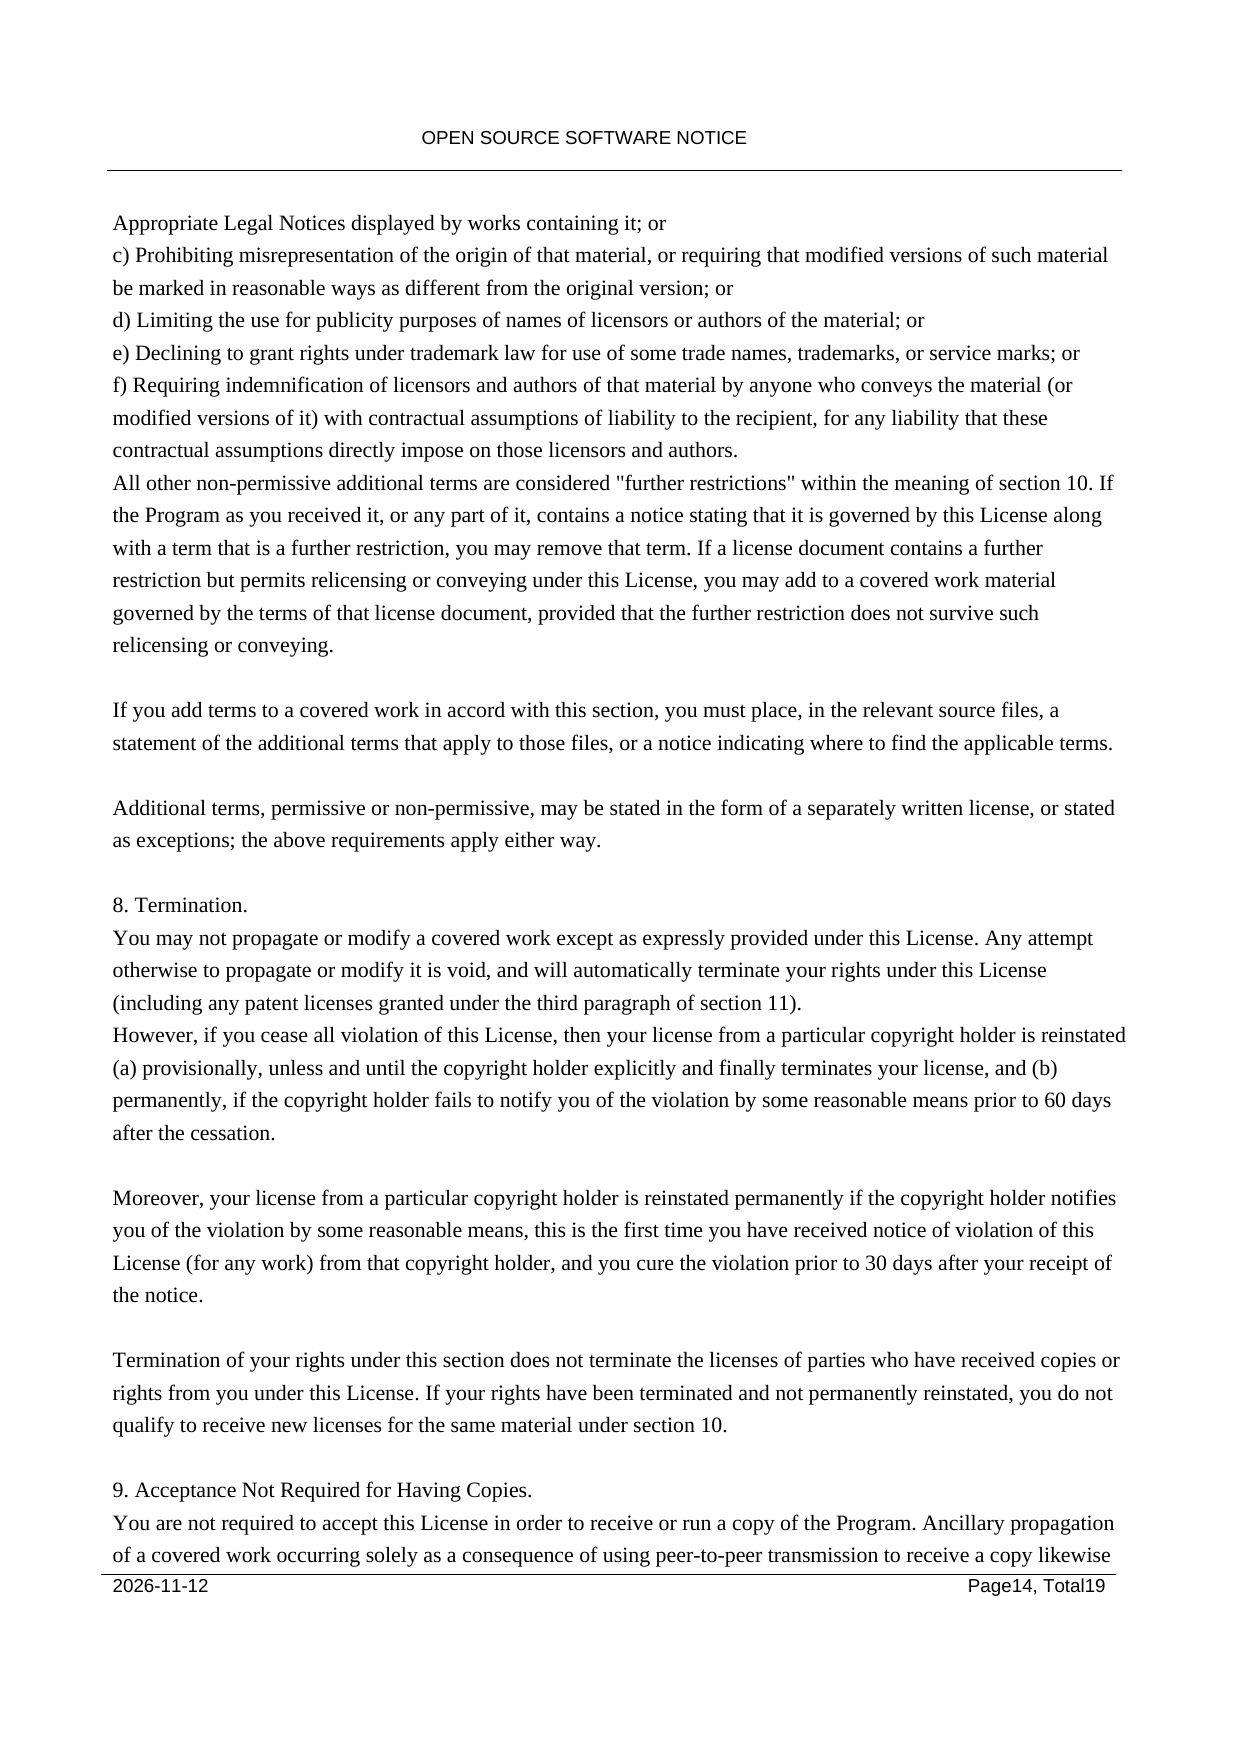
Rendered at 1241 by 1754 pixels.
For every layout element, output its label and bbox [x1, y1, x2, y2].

text [112, 206, 1128, 1571]
